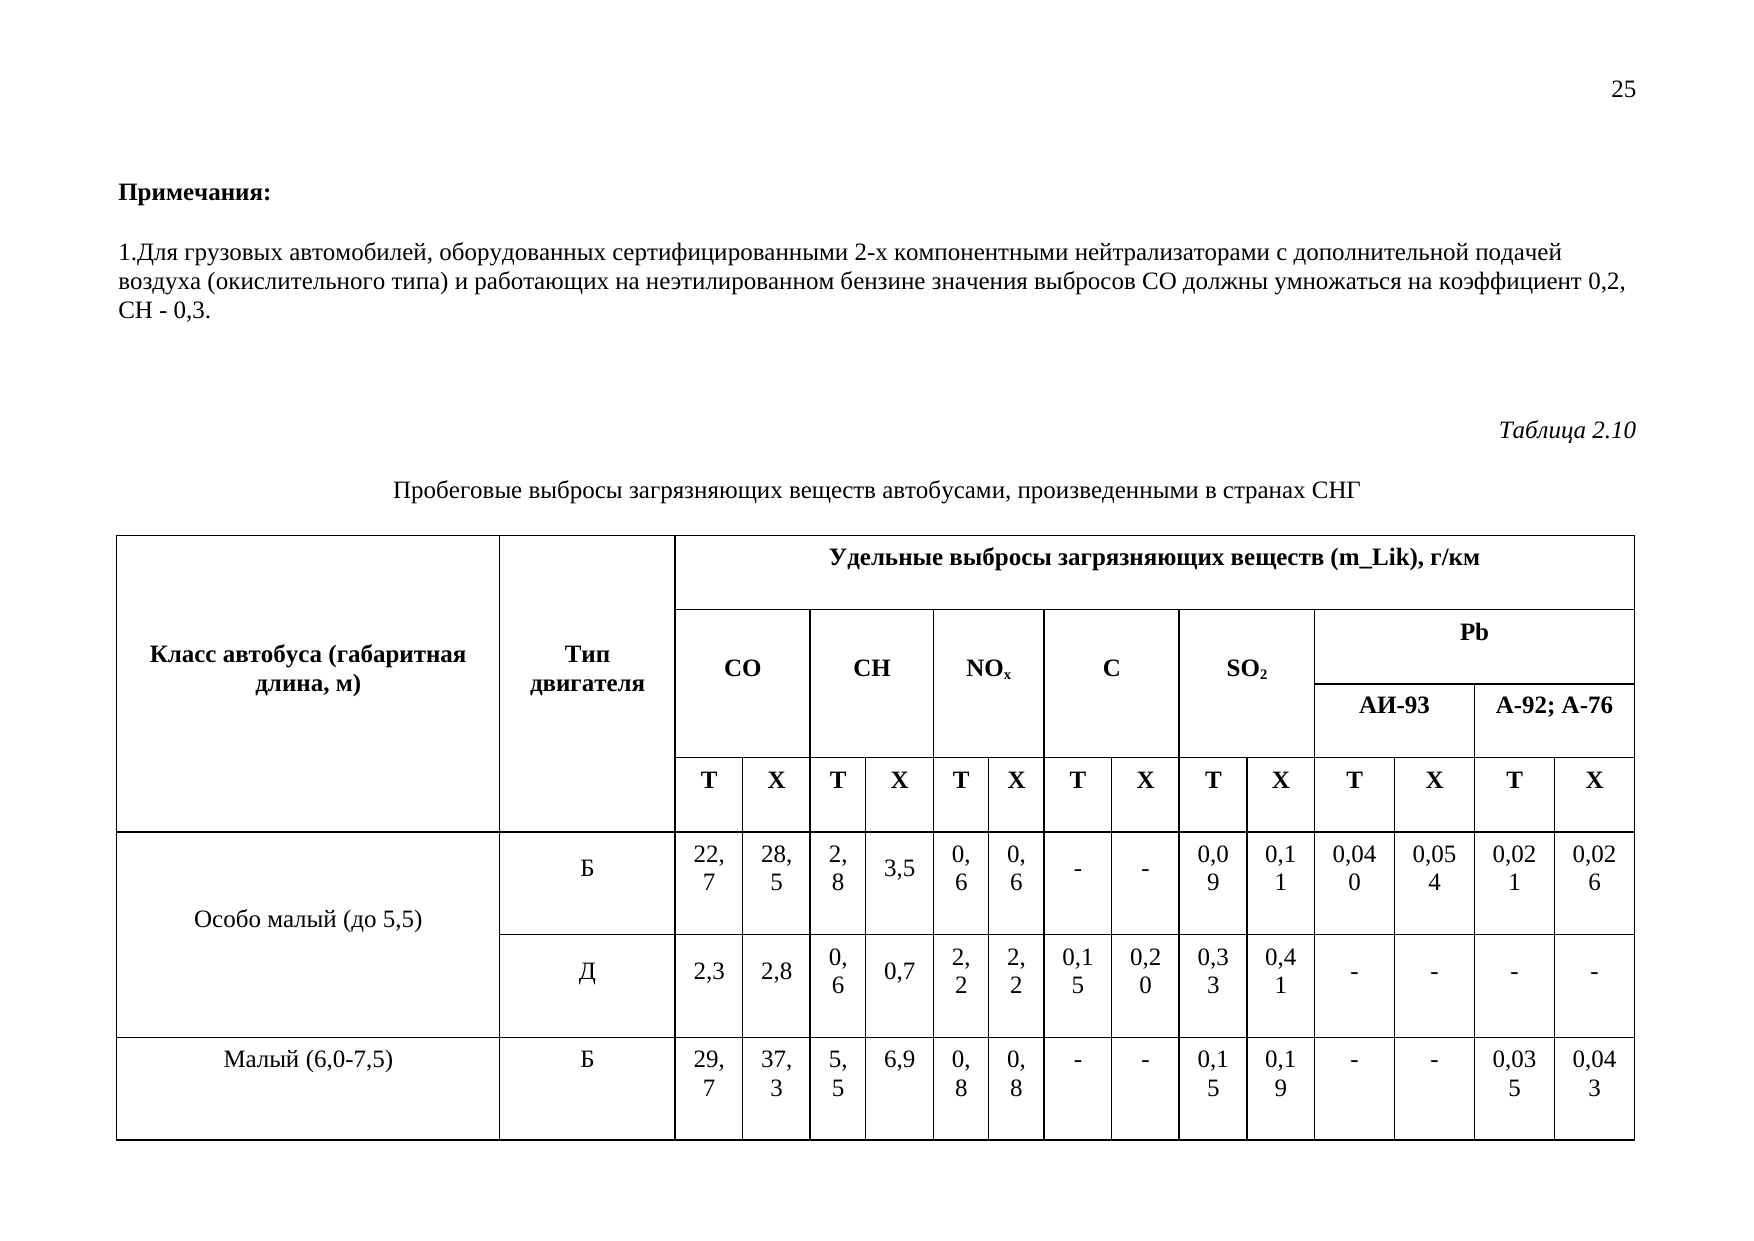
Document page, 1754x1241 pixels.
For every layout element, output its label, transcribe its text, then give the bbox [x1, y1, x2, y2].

table_header Класс автобуса (габаритная длина, м) [117, 536, 499, 831]
table_cell 0,20 [1112, 935, 1178, 1037]
table_cell Рb [1315, 610, 1634, 683]
table_cell Т [1045, 758, 1111, 831]
table_cell Т [676, 758, 742, 831]
table_cell X [1395, 758, 1474, 831]
table_cell 0,043 [1555, 1038, 1634, 1139]
table_cell СО [676, 610, 809, 757]
table_cell Особо малый (до 5,5) [117, 833, 499, 1037]
table_cell Т [934, 758, 988, 831]
table_cell - [1045, 1038, 1111, 1139]
table_cell Малый (6,0-7,5) [117, 1038, 499, 1139]
table_cell - [1395, 935, 1474, 1037]
table_cell SO2 [1180, 610, 1314, 757]
table_cell Т [1180, 758, 1246, 831]
table_cell - [1112, 833, 1178, 934]
table_cell X [1112, 758, 1178, 831]
table_cell - [1315, 1038, 1394, 1139]
table_cell - [1555, 935, 1634, 1037]
table_cell 0,11 [1248, 833, 1314, 934]
table_cell Д [500, 935, 674, 1037]
table_cell 0,6 [811, 935, 865, 1037]
table_cell 2,8 [743, 935, 809, 1037]
table_cell 3,5 [866, 833, 933, 934]
text 1.Для грузовых автомобилей, оборудованных сертифицированными 2-х компонентными нейтрализаторами с дополнительной подачей воздуха (окислительного типа) и работающих на неэтилированном бензине значения выбросов СО должны умножаться на коэффициент 0,2, СН - 0,3. [118, 237, 1636, 323]
table_cell NOx [934, 610, 1043, 757]
table_cell 0,09 [1180, 833, 1246, 934]
table_cell X [1555, 758, 1634, 831]
table_cell 2,8 [811, 833, 865, 934]
table_cell АИ-93 [1315, 685, 1474, 757]
table_cell X [1248, 758, 1314, 831]
table_cell X [743, 758, 809, 831]
table_cell X [866, 758, 933, 831]
table_cell 22,7 [676, 833, 742, 934]
table_cell 0,6 [934, 833, 988, 934]
table_cell 5,5 [811, 1038, 865, 1139]
table_cell 2,3 [676, 935, 742, 1037]
table_cell - [1045, 833, 1111, 934]
table_cell 2,2 [934, 935, 988, 1037]
table_header Тип двигателя [500, 536, 674, 831]
table_header Удельные выбросы загрязняющих веществ (m_Lik), г/км [676, 536, 1634, 609]
table_cell 0,054 [1395, 833, 1474, 934]
table_cell - [1475, 935, 1554, 1037]
table_cell 0,040 [1315, 833, 1394, 934]
table_cell Б [500, 833, 674, 934]
table_cell А-92; А-76 [1475, 685, 1634, 757]
table_cell Т [1475, 758, 1554, 831]
table_cell СН [811, 610, 933, 757]
table_cell - [1315, 935, 1394, 1037]
table_cell 0,8 [934, 1038, 988, 1139]
table_cell 28,5 [743, 833, 809, 934]
table_cell 0,6 [989, 833, 1043, 934]
table_cell 0,8 [989, 1038, 1043, 1139]
table_cell 29,7 [676, 1038, 742, 1139]
table_cell Т [1315, 758, 1394, 831]
table_cell Т [811, 758, 865, 831]
table_cell 0,021 [1475, 833, 1554, 934]
table_cell - [1395, 1038, 1474, 1139]
table_cell 2,2 [989, 935, 1043, 1037]
table_cell 0,035 [1475, 1038, 1554, 1139]
text Пробеговые выбросы загрязняющих веществ автобусами, произведенными в странах СНГ [118, 475, 1636, 503]
table_cell X [989, 758, 1043, 831]
table_cell 0,15 [1045, 935, 1111, 1037]
text Таблица 2.10 [118, 415, 1636, 443]
table_cell 0,19 [1248, 1038, 1314, 1139]
table_cell 0,7 [866, 935, 933, 1037]
table_cell 0,15 [1180, 1038, 1246, 1139]
text Примечания: [118, 177, 1636, 206]
table_cell 37,3 [743, 1038, 809, 1139]
table_cell С [1045, 610, 1178, 757]
table_cell 0,026 [1555, 833, 1634, 934]
table_cell Б [500, 1038, 674, 1139]
table_cell - [1112, 1038, 1178, 1139]
table_cell 0,41 [1248, 935, 1314, 1037]
table_cell 6,9 [866, 1038, 933, 1139]
table_cell 0,33 [1180, 935, 1246, 1037]
